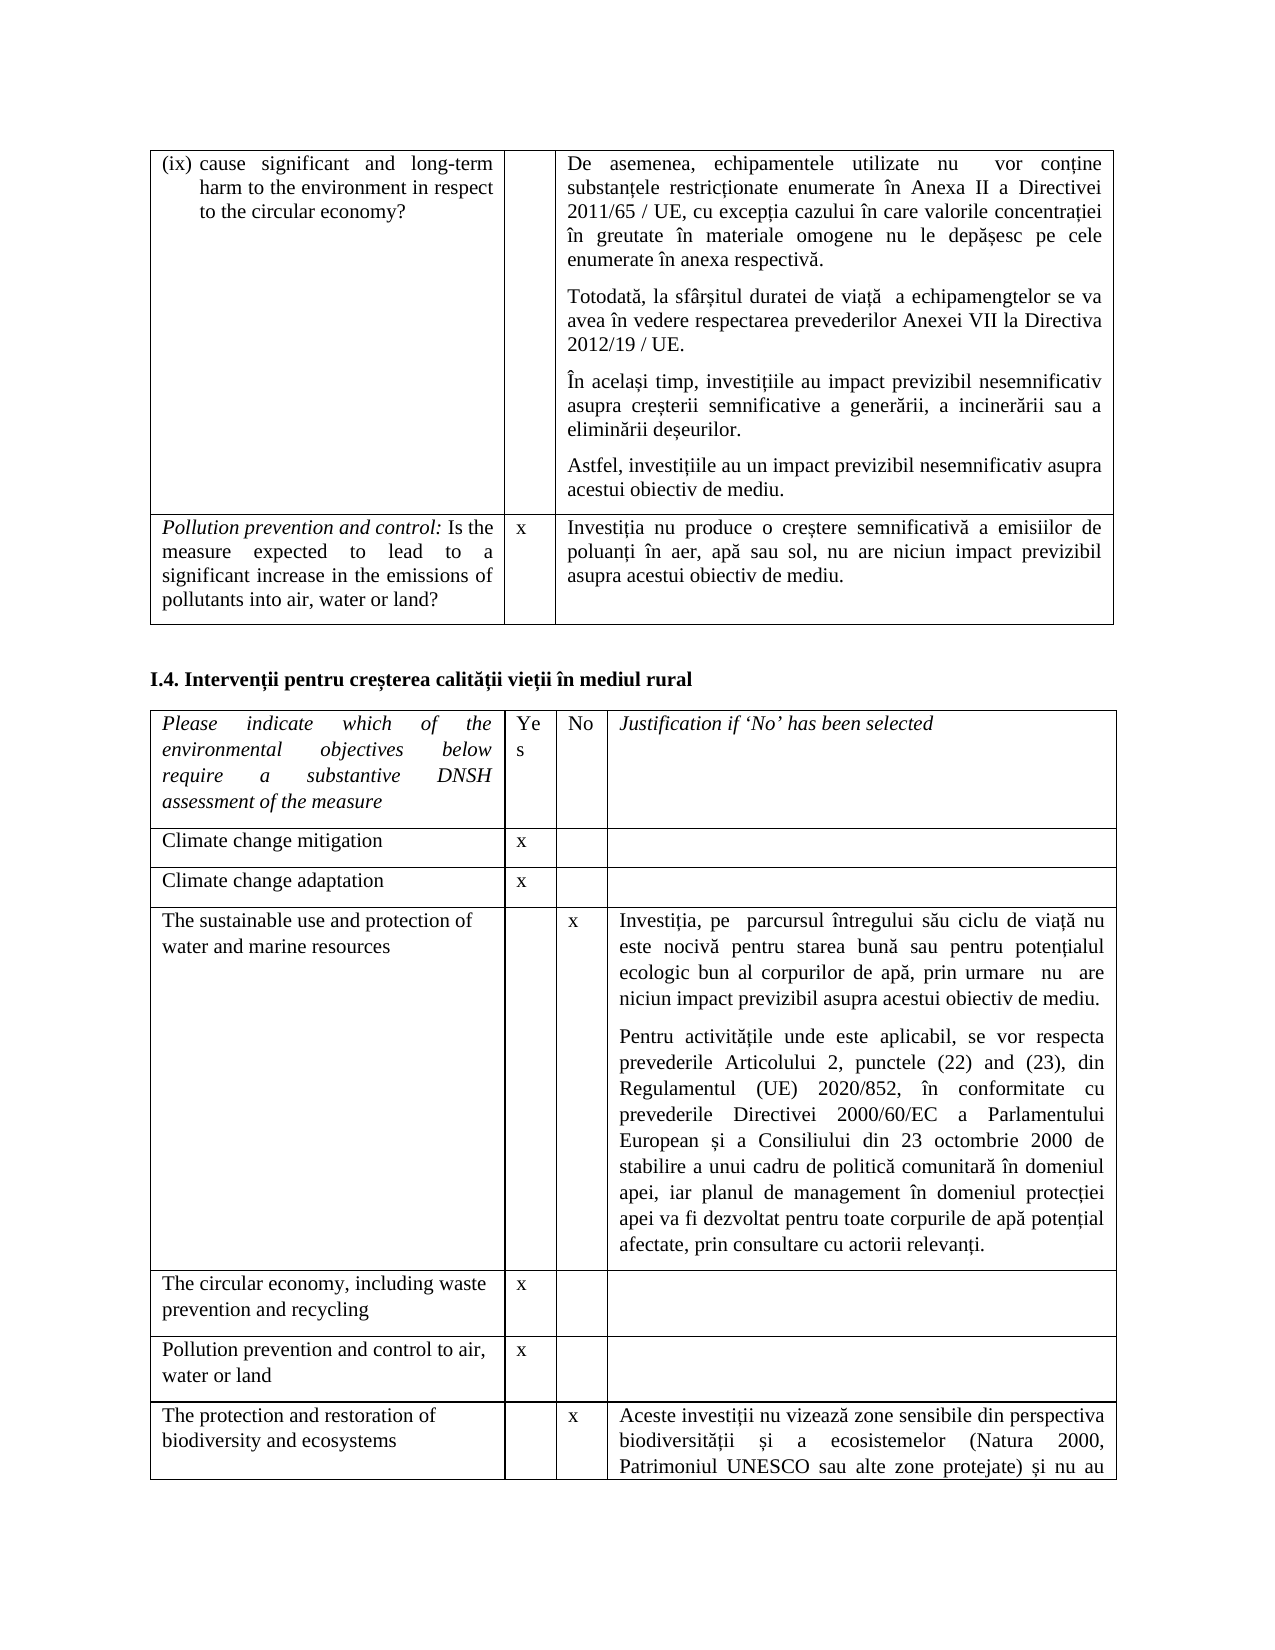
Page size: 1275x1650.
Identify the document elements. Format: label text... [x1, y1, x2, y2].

table_cell x [505, 151, 555, 514]
table_cell x [506, 1337, 556, 1401]
table_cell [557, 829, 607, 867]
table_cell x [506, 829, 556, 867]
table_cell [506, 1403, 556, 1478]
table_cell Climate change mitigation [151, 829, 504, 867]
table_cell Investiția, pe parcursul întregului său ciclu de viață nu este nocivă pentru starea bună sau pentru potențialul ecologic bun al corpurilor de apă, prin urmare nu are niciun impact previzibil asupra acestui obiectiv de mediu. Pentru activitățile unde este aplicabil, se vor respecta prevederile Articolului 2, punctele (22) and (23), din Regulamentul (UE) 2020/852, în conformitate cu prevederile Directivei 2000/60/EC a Parlamentului European și a Consiliului din 23 octombrie 2000 de stabilire a unui cadru de politică comunitară în domeniul apei, iar planul de management în domeniul protecției apei va fi dezvoltat pentru toate corpurile de apă potențial afectate, prin consultare cu actorii relevanți. [608, 908, 1116, 1270]
table_cell x [557, 908, 607, 1270]
text I.4. Intervenții pentru creșterea calității vieții în mediul rural [150, 667, 1125, 691]
table_cell x [505, 515, 555, 624]
table_cell The sustainable use and protection of water and marine resources [151, 908, 504, 1270]
table_cell [608, 829, 1116, 867]
table_cell x [506, 868, 556, 907]
table_cell x [557, 1403, 607, 1478]
table_cell [608, 1271, 1116, 1336]
table_cell [557, 1271, 607, 1336]
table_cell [151, 151, 504, 514]
table_cell [608, 1337, 1116, 1401]
table_cell Climate change adaptation [151, 868, 504, 907]
table_cell x [506, 1271, 556, 1336]
table_cell Pollution prevention and control: Is the measure expected to lead to a significant increase in the emissions of pollutants into air, water or land? [151, 515, 504, 624]
table_header Yes [506, 711, 556, 827]
table_cell [506, 908, 556, 1270]
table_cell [556, 151, 1113, 514]
table_cell The circular economy, including waste prevention and recycling [151, 1271, 504, 1336]
table_cell Pollution prevention and control to air, water or land [151, 1337, 504, 1401]
table_cell The protection and restoration of biodiversity and ecosystems [151, 1403, 504, 1478]
table_header Please indicate which of the environmental objectives below require a substantive DNSH assessment of the measure [151, 711, 504, 827]
table_cell [557, 868, 607, 907]
table_cell Investiția nu produce o creștere semnificativă a emisiilor de poluanți în aer, apă sau sol, nu are niciun impact previzibil asupra acestui obiectiv de mediu. [556, 515, 1113, 624]
table_header No [557, 711, 607, 827]
table_cell [608, 868, 1116, 907]
table_header Justification if ‘No’ has been selected [608, 711, 1116, 827]
table_cell [557, 1337, 607, 1401]
